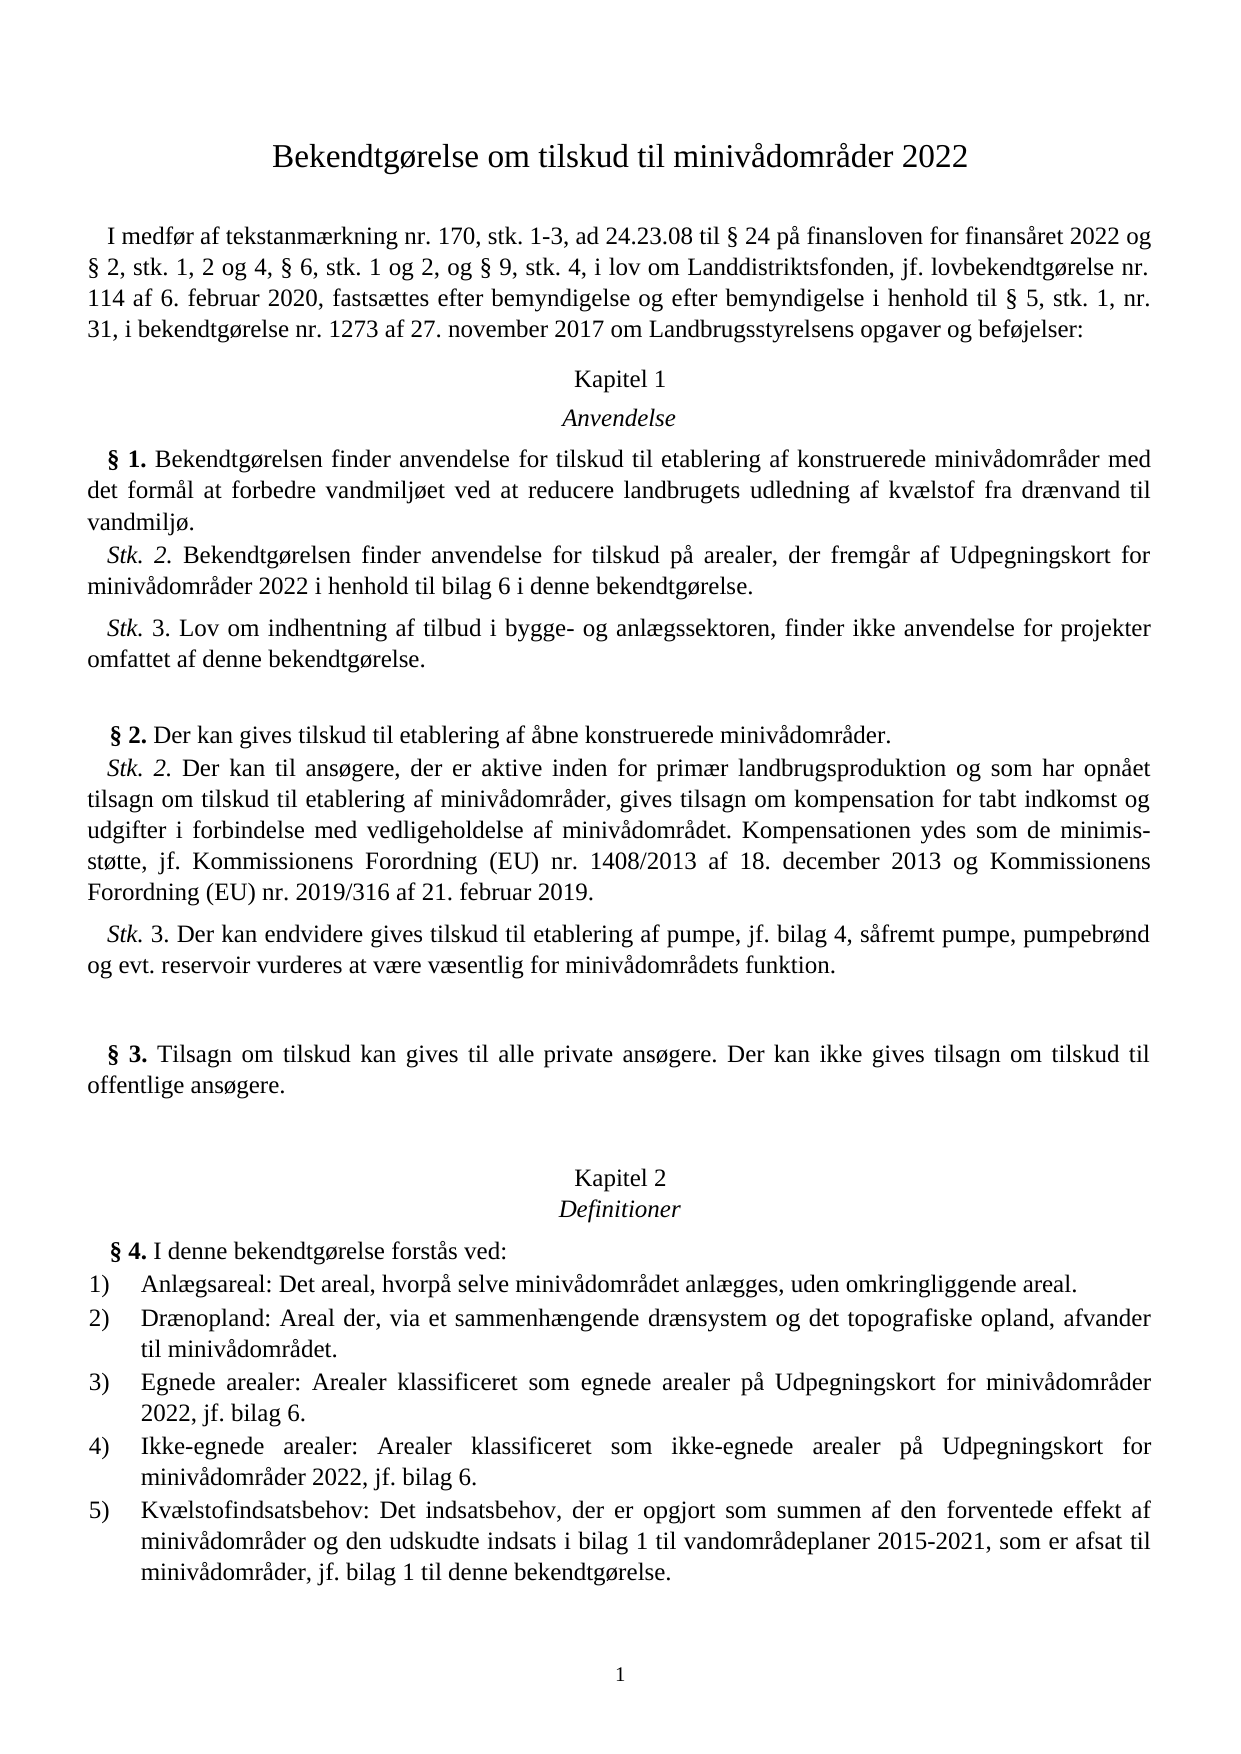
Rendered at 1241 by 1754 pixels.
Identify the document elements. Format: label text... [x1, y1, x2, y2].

text § 2. Der kan gives tilskud til etablering af åbne konstruerede minivådområder. [109, 720, 1152, 748]
text Stk. 3. Lov om indhentning af tilbud i bygge- og anlægssektoren, finder ikke anvendelse for projekter omfattet af denne bekendtgørelse. [87, 613, 1152, 673]
text § 3. Tilsagn om tilskud kan gives til alle private ansøgere. Der kan ikke gives tilsagn om tilskud til offentlige ansøgere. [87, 1039, 1152, 1099]
list Kvælstofindsatsbehov: Det indsatsbehov, der er opgjort som summen af den forventede effekt af minivådområder og den udskudte indsats i bilag 1 til vandområdeplaner 2015-2021, som er afsat til minivådområder, jf. bilag 1 til denne bekendtgørelse. [88, 1495, 1152, 1586]
text I medfør af tekstanmærkning nr. 170, stk. 1-3, ad 24.23.08 til § 24 på finansloven for finansåret 2022 og § 2, stk. 1, 2 og 4, § 6, stk. 1 og 2, og § 9, stk. 4, i lov om Landdistriktsfonden, jf. lovbekendtgørelse nr. 114 af 6. februar 2020, fastsættes efter bemyndigelse og efter bemyndigelse i henhold til § 5, stk. 1, nr. 31, i bekendtgørelse nr. 1273 af 27. november 2017 om Landbrugsstyrelsens opgaver og beføjelser: [87, 221, 1152, 343]
list Egnede arealer: Arealer klassificeret som egnede arealer på Udpegningskort for minivådområder 2022, jf. bilag 6. [88, 1367, 1152, 1427]
list Drænopland: Areal der, via et sammenhængende drænsystem og det topografiske opland, afvander til minivådområdet. [88, 1303, 1152, 1362]
text Kapitel 1 [88, 364, 1152, 393]
list Anlægsareal: Det areal, hvorpå selve minivådområdet anlægges, uden omkringliggende areal. [88, 1269, 1152, 1298]
text Stk. 2. Bekendtgørelsen finder anvendelse for tilskud på arealer, der fremgår af Udpegningskort for minivådområder 2022 i henhold til bilag 6 i denne bekendtgørelse. [87, 540, 1152, 599]
text Stk. 3. Der kan endvidere gives tilskud til etablering af pumpe, jf. bilag 4, såfremt pumpe, pumpebrønd og evt. reservoir vurderes at være væsentlig for minivådområdets funktion. [87, 919, 1152, 979]
subtitle Kapitel 2 Definitioner [513, 1163, 727, 1223]
text Stk. 2. Der kan til ansøgere, der er aktive inden for primær landbrugsproduktion og som har opnået tilsagn om tilskud til etablering af minivådområder, gives tilsagn om kompensation for tabt indkomst og udgifter i forbindelse med vedligeholdelse af minivådområdet. Kompensationen ydes som de minimis-støtte, jf. Kommissionens Forordning (EU) nr. 1408/2013 af 18. december 2013 og Kommissionens Forordning (EU) nr. 2019/316 af 21. februar 2019. [87, 753, 1152, 906]
text § 4. I denne bekendtgørelse forstås ved: [109, 1236, 1152, 1265]
list Ikke-egnede arealer: Arealer klassificeret som ikke-egnede arealer på Udpegningskort for minivådområder 2022, jf. bilag 6. [88, 1431, 1152, 1491]
subtitle Anvendelse [88, 403, 1152, 431]
text Bekendtgørelse om tilskud til minivådområder 2022 [88, 137, 1152, 175]
text § 1. Bekendtgørelsen finder anvendelse for tilskud til etablering af konstruerede minivådområder med det formål at forbedre vandmiljøet ved at reducere landbrugets udledning af kvælstof fra drænvand til vandmiljø. [87, 444, 1152, 535]
